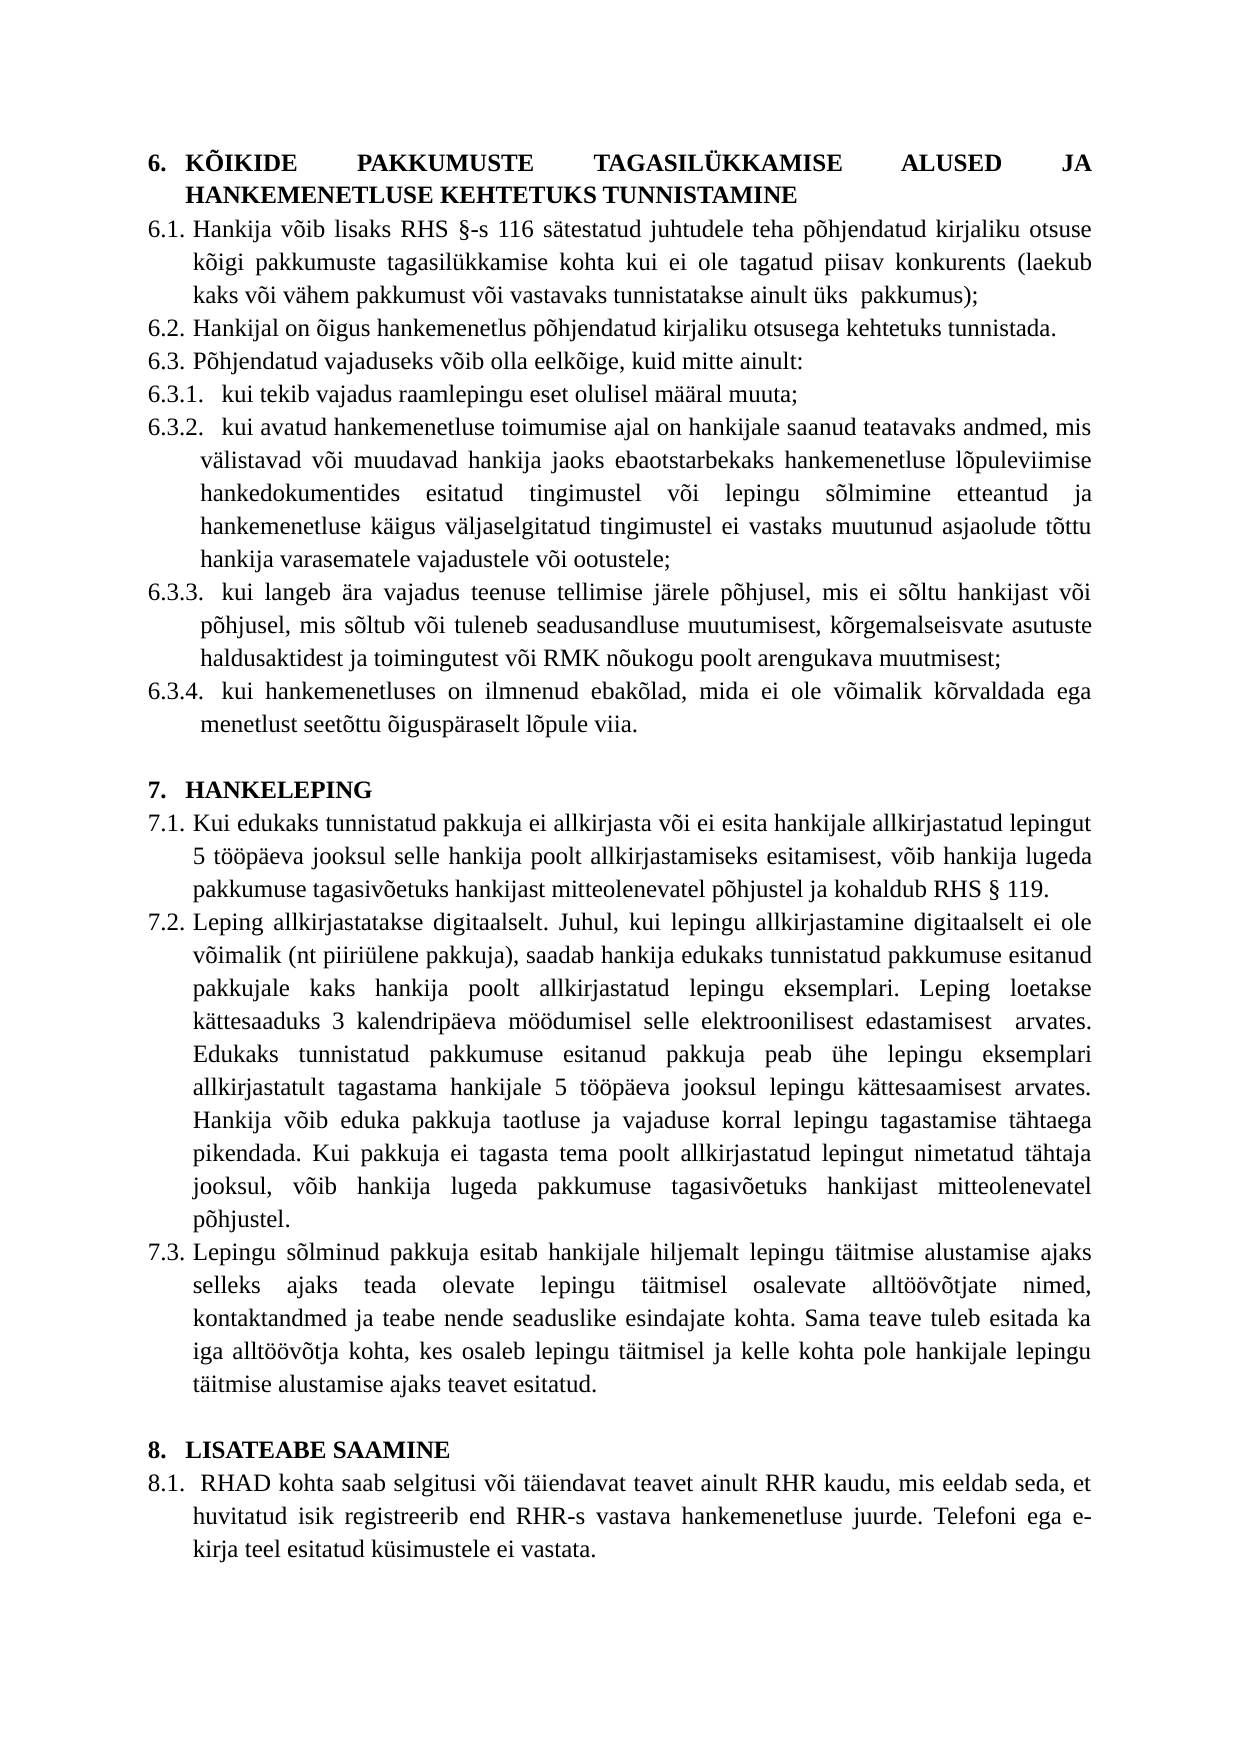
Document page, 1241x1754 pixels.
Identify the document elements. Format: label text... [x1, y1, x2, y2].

text kui hankemenetluses on ilmnenud ebakõlad, mida ei ole võimalik kõrvaldada ega menetlust seetõttu õiguspäraselt lõpule viia. [148, 676, 1093, 738]
text Põhjendatud vajaduseks võib olla eelkõige, kuid mitte ainult: [148, 346, 1093, 374]
text Hankijal on õigus hankemenetlus põhjendatud kirjaliku otsusega kehtetuks tunnistada. [148, 313, 1093, 341]
text Lepingu sõlminud pakkuja esitab hankijale hiljemalt lepingu täitmise alustamise ajaks selleks ajaks teada olevate lepingu täitmisel osalevate alltöövõtjate nimed, kontaktandmed ja teabe nende seaduslike esindajate kohta. Sama teave tuleb esitada ka iga alltöövõtja kohta, kes osaleb lepingu täitmisel ja kelle kohta pole hankijale lepingu täitmise alustamise ajaks teavet esitatud. [148, 1237, 1093, 1398]
list KÕIKIDE PAKKUMUSTE TAGASILÜKKAMISE ALUSED JA HANKEMENETLUSE KEHTETUKS TUNNISTAMINE [148, 148, 1093, 209]
text kui langeb ära vajadus teenuse tellimise järele põhjusel, mis ei sõltu hankijast või põhjusel, mis sõltub või tuleneb seadusandluse muutumisest, kõrgemalseisvate asutuste haldusaktidest ja toimingutest või RMK nõukogu poolt arengukava muutmisest; [148, 577, 1093, 672]
text Leping allkirjastatakse digitaalselt. Juhul, kui lepingu allkirjastamine digitaalselt ei ole võimalik (nt piiriülene pakkuja), saadab hankija edukaks tunnistatud pakkumuse esitanud pakkujale kaks hankija poolt allkirjastatud lepingu eksemplari. Leping loetakse kättesaaduks 3 kalendripäeva möödumisel selle elektroonilisest edastamisest arvates. Edukaks tunnistatud pakkumuse esitanud pakkuja peab ühe lepingu eksemplari allkirjastatult tagastama hankijale 5 tööpäeva jooksul lepingu kättesaamisest arvates. Hankija võib eduka pakkuja taotluse ja vajaduse korral lepingu tagastamise tähtaega pikendada. Kui pakkuja ei tagasta tema poolt allkirjastatud lepingut nimetatud tähtaja jooksul, võib hankija lugeda pakkumuse tagasivõetuks hankijast mitteolenevatel põhjustel. [148, 907, 1093, 1233]
text RHAD kohta saab selgitusi või täiendavat teavet ainult RHR kaudu, mis eeldab seda, et huvitatud isik registreerib end RHR-s vastava hankemenetluse juurde. Telefoni ega e-kirja teel esitatud küsimustele ei vastata. [148, 1468, 1093, 1563]
text kui avatud hankemenetluse toimumise ajal on hankijale saanud teatavaks andmed, mis välistavad või muudavad hankija jaoks ebaotstarbekaks hankemenetluse lõpuleviimise hankedokumentides esitatud tingimustel või lepingu sõlmimine etteantud ja hankemenetluse käigus väljaselgitatud tingimustel ei vastaks muutunud asjaolude tõttu hankija varasematele vajadustele või ootustele; [148, 412, 1093, 573]
text kui tekib vajadus raamlepingu eset olulisel määral muuta; [148, 379, 1093, 407]
text Hankija võib lisaks RHS §-s 116 sätestatud juhtudele teha põhjendatud kirjaliku otsuse kõigi pakkumuste tagasilükkamise kohta kui ei ole tagatud piisav konkurents (laekub kaks või vähem pakkumust või vastavaks tunnistatakse ainult üks pakkumus); [148, 214, 1093, 308]
list HANKELEPING [148, 775, 1093, 804]
list LISATEABE SAAMINE [148, 1435, 1093, 1464]
text Kui edukaks tunnistatud pakkuja ei allkirjasta või ei esita hankijale allkirjastatud lepingut 5 tööpäeva jooksul selle hankija poolt allkirjastamiseks esitamisest, võib hankija lugeda pakkumuse tagasivõetuks hankijast mitteolenevatel põhjustel ja kohaldub RHS § 119. [148, 808, 1093, 903]
